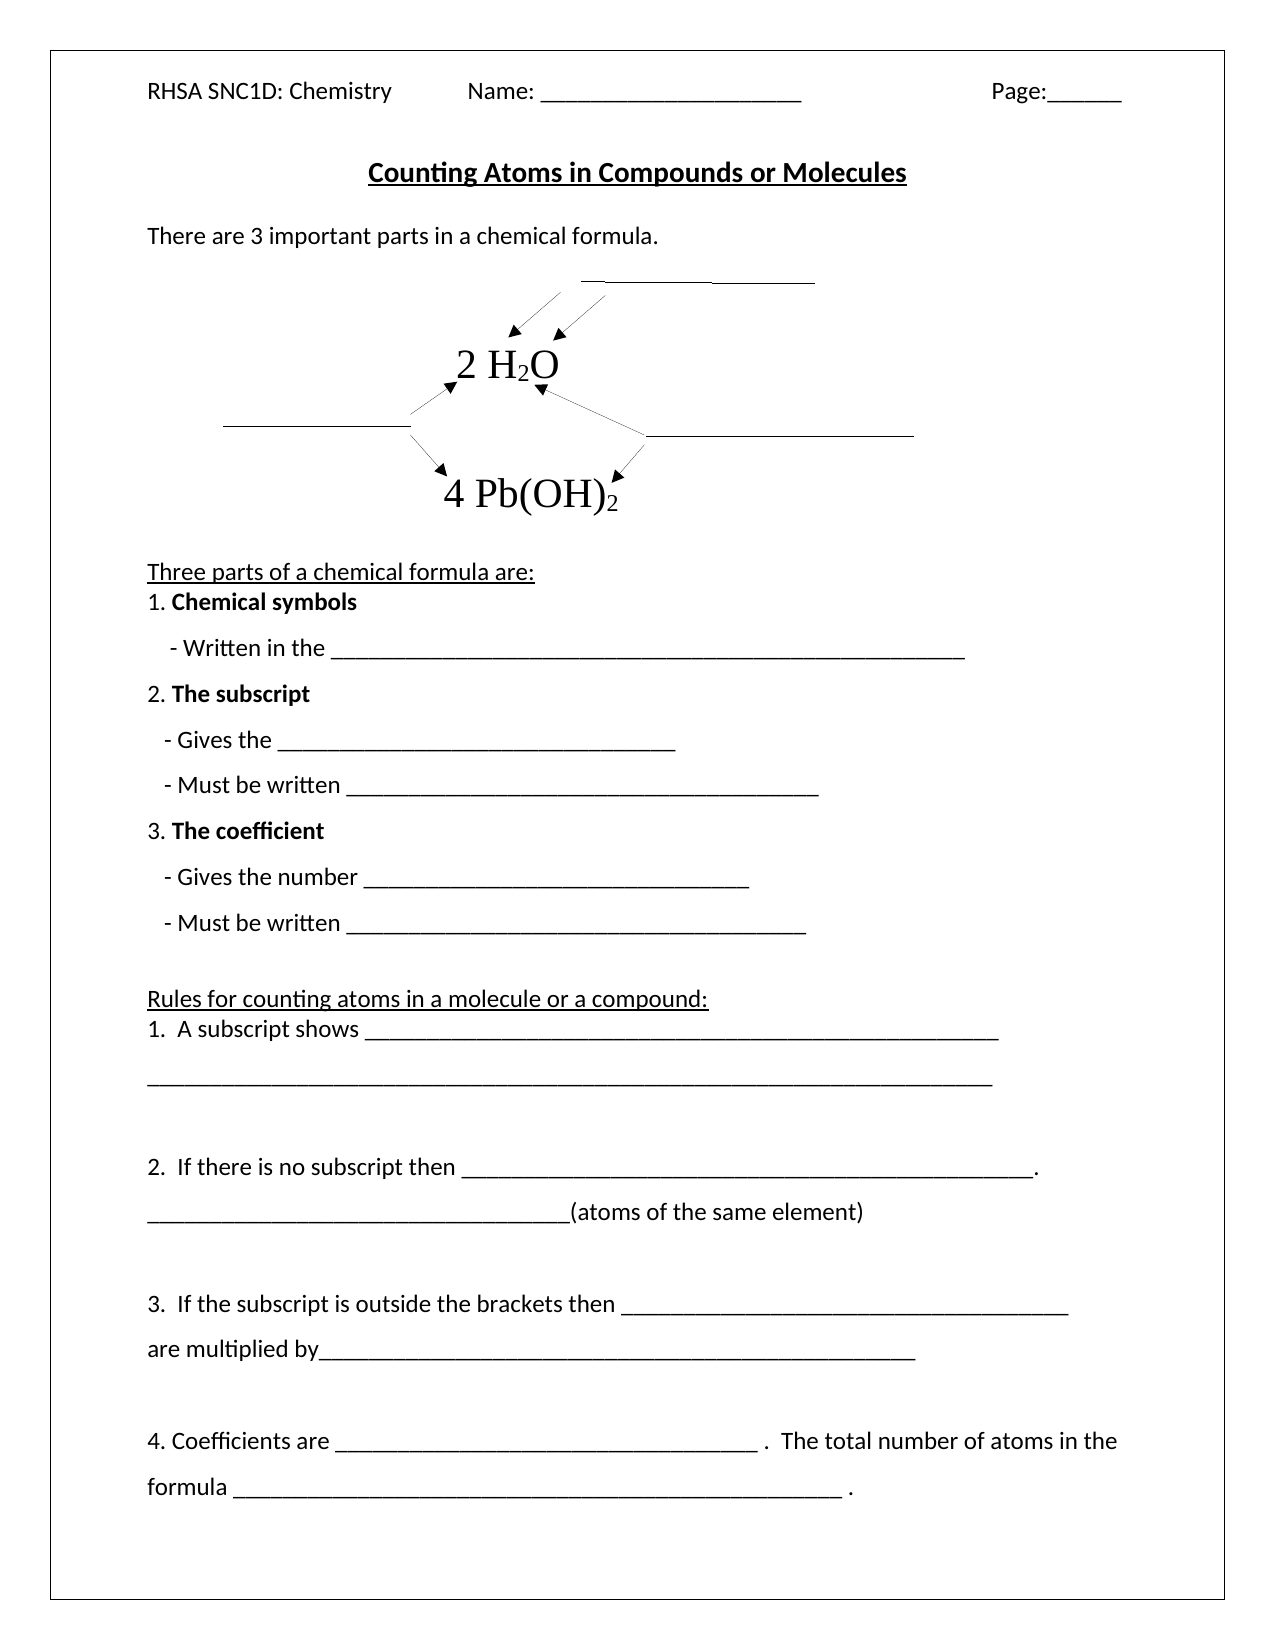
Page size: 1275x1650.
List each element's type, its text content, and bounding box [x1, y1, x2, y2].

text There are 3 important parts in a chemical formula. [147, 220, 1128, 251]
text - Must be written _____________________________________ [147, 907, 1128, 937]
text - Written in the ___________________________________________________ [147, 632, 1128, 663]
text - Gives the number _______________________________ [147, 861, 1128, 891]
text 4. Coefficients are __________________________________ . The total number of atoms in the formula _________________________________________________ . [147, 1425, 1128, 1501]
text 1. Chemical symbols [147, 587, 1128, 617]
text are multiplied by________________________________________________ [147, 1333, 1128, 1364]
text 1. A subscript shows ___________________________________________________ [147, 1013, 1128, 1044]
text 2. The subscript [147, 678, 1128, 708]
text - Must be written ______________________________________ [147, 769, 1128, 800]
text Rules for counting atoms in a molecule or a compound: [147, 983, 1128, 1013]
text 3. The coefficient [147, 815, 1128, 846]
text Three parts of a chemical formula are: [147, 556, 1128, 587]
text - Gives the ________________________________ [147, 724, 1128, 754]
text 2. If there is no subscript then ______________________________________________. [147, 1151, 1128, 1181]
text ____________________________________________________________________ [147, 1059, 1128, 1090]
text Counting Atoms in Compounds or Molecules [147, 154, 1128, 190]
text 3. If the subscript is outside the brackets then ____________________________________ [147, 1288, 1128, 1318]
text __________________________________(atoms of the same element) [147, 1196, 1128, 1227]
